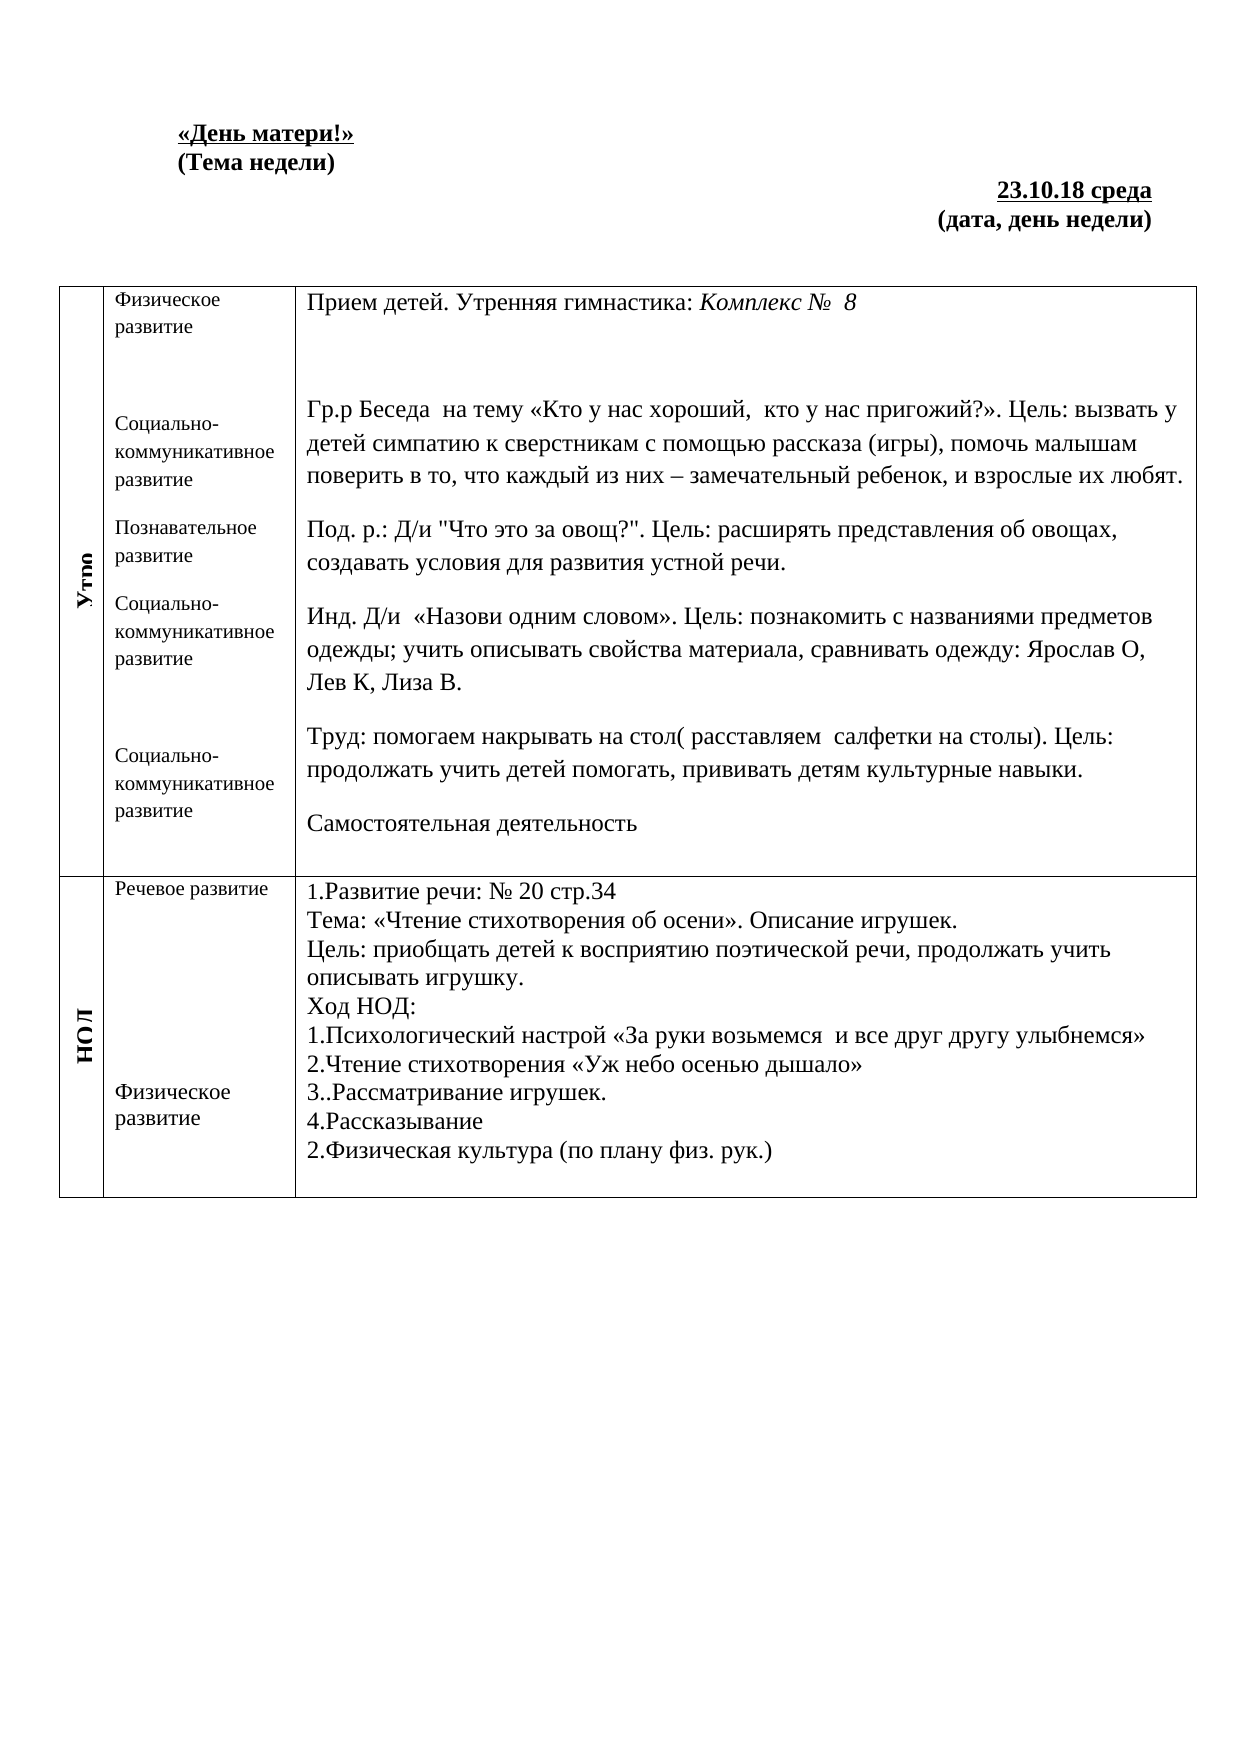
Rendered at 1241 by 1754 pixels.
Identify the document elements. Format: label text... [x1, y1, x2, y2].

table_cell Речевое развитие Физическое развитие [104, 877, 295, 1197]
table_header Утро [60, 287, 103, 876]
table_cell НОД [60, 877, 103, 1197]
table_header Физическое развитие Социально-коммуникативное развитие Познавательное развитие Социально-коммуникативное развитие Социально-коммуникативное развитие [104, 287, 295, 876]
text «День матери!» [177, 118, 1152, 147]
text (дата, день недели) [177, 204, 1152, 233]
table_cell 1.Развитие речи: № 20 стр.34 Тема: «Чтение стихотворения об осени». Описание игрушек. Цель: приобщать детей к восприятию поэтической речи, продолжать учить описывать игрушку. Ход НОД: 1.Психологический настрой «За руки возьмемся и все друг другу улыбнемся» 2.Чтение стихотворения «Уж небо осенью дышало» 3..Рассматривание игрушек. 4.Рассказывание 2.Физическая культура (по плану физ. рук.) [296, 877, 1196, 1197]
text 23.10.18 среда [177, 176, 1152, 204]
text (Тема недели) [177, 147, 1152, 176]
table_header Прием детей. Утренняя гимнастика: Комплекс № 8 Гр.р Беседа на тему «Кто у нас хороший, кто у нас пригожий?». Цель: вызвать у детей симпатию к сверстникам с помощью рассказа (игры), помочь малышам поверить в то, что каждый из них – замечательный ребенок, и взрослые их любят. Под. р.: Д/и "Что это за овощ?". Цель: расширять представления об овощах, создавать условия для развития устной речи. Инд. Д/и «Назови одним словом». Цель: познакомить с названиями предметов одежды; учить описывать свойства материала, сравнивать одежду: Ярослав О, Лев К, Лиза В. Труд: помогаем накрывать на стол( расставляем салфетки на столы). Цель: продолжать учить детей помогать, прививать детям культурные навыки. Самостоятельная деятельность [296, 287, 1196, 876]
